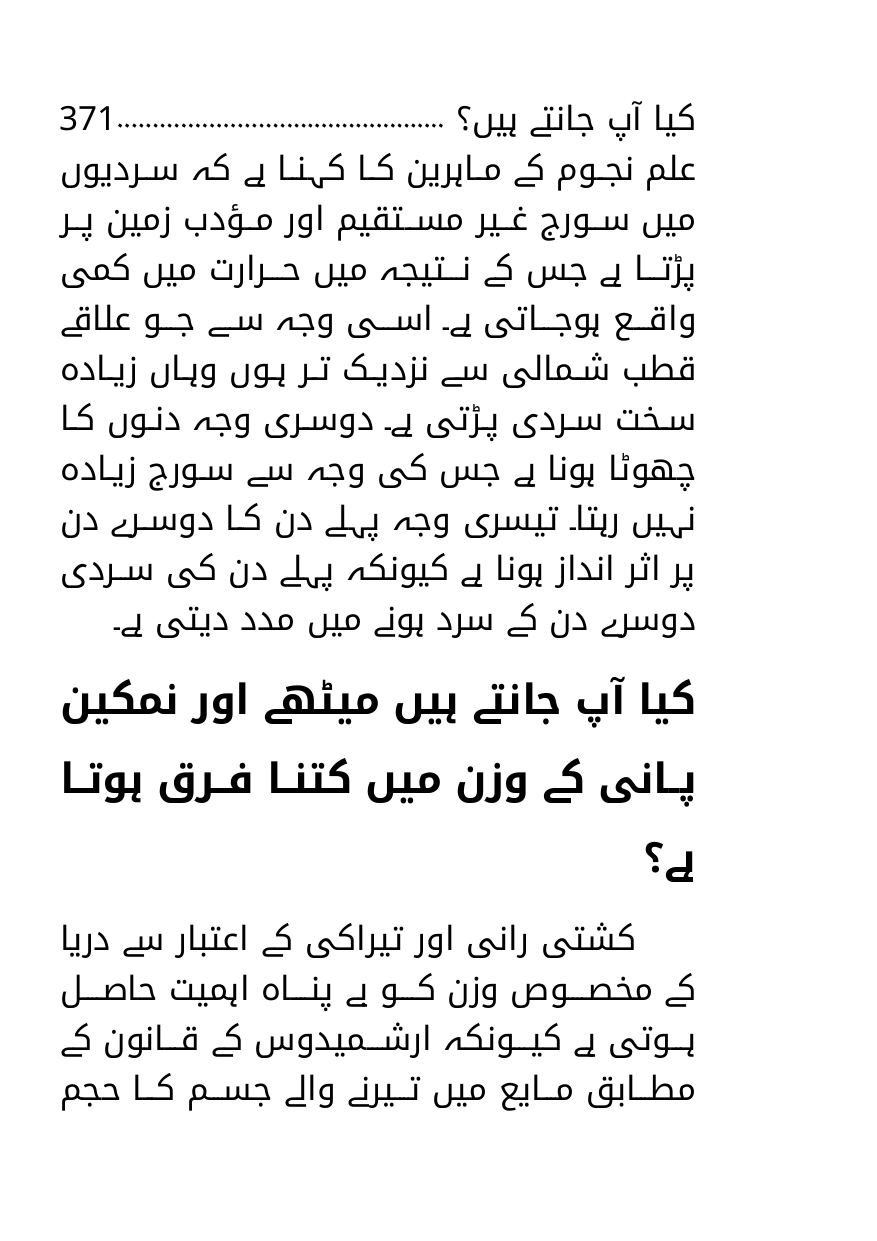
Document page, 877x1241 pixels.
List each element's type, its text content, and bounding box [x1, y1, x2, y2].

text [60, 140, 697, 640]
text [60, 911, 697, 1111]
subtitle کیا آپ جانتے ہیں میٹھے اور نمکین پانی کے وزن میں کتنا فرق ہوتا ہے؟ [60, 661, 697, 898]
